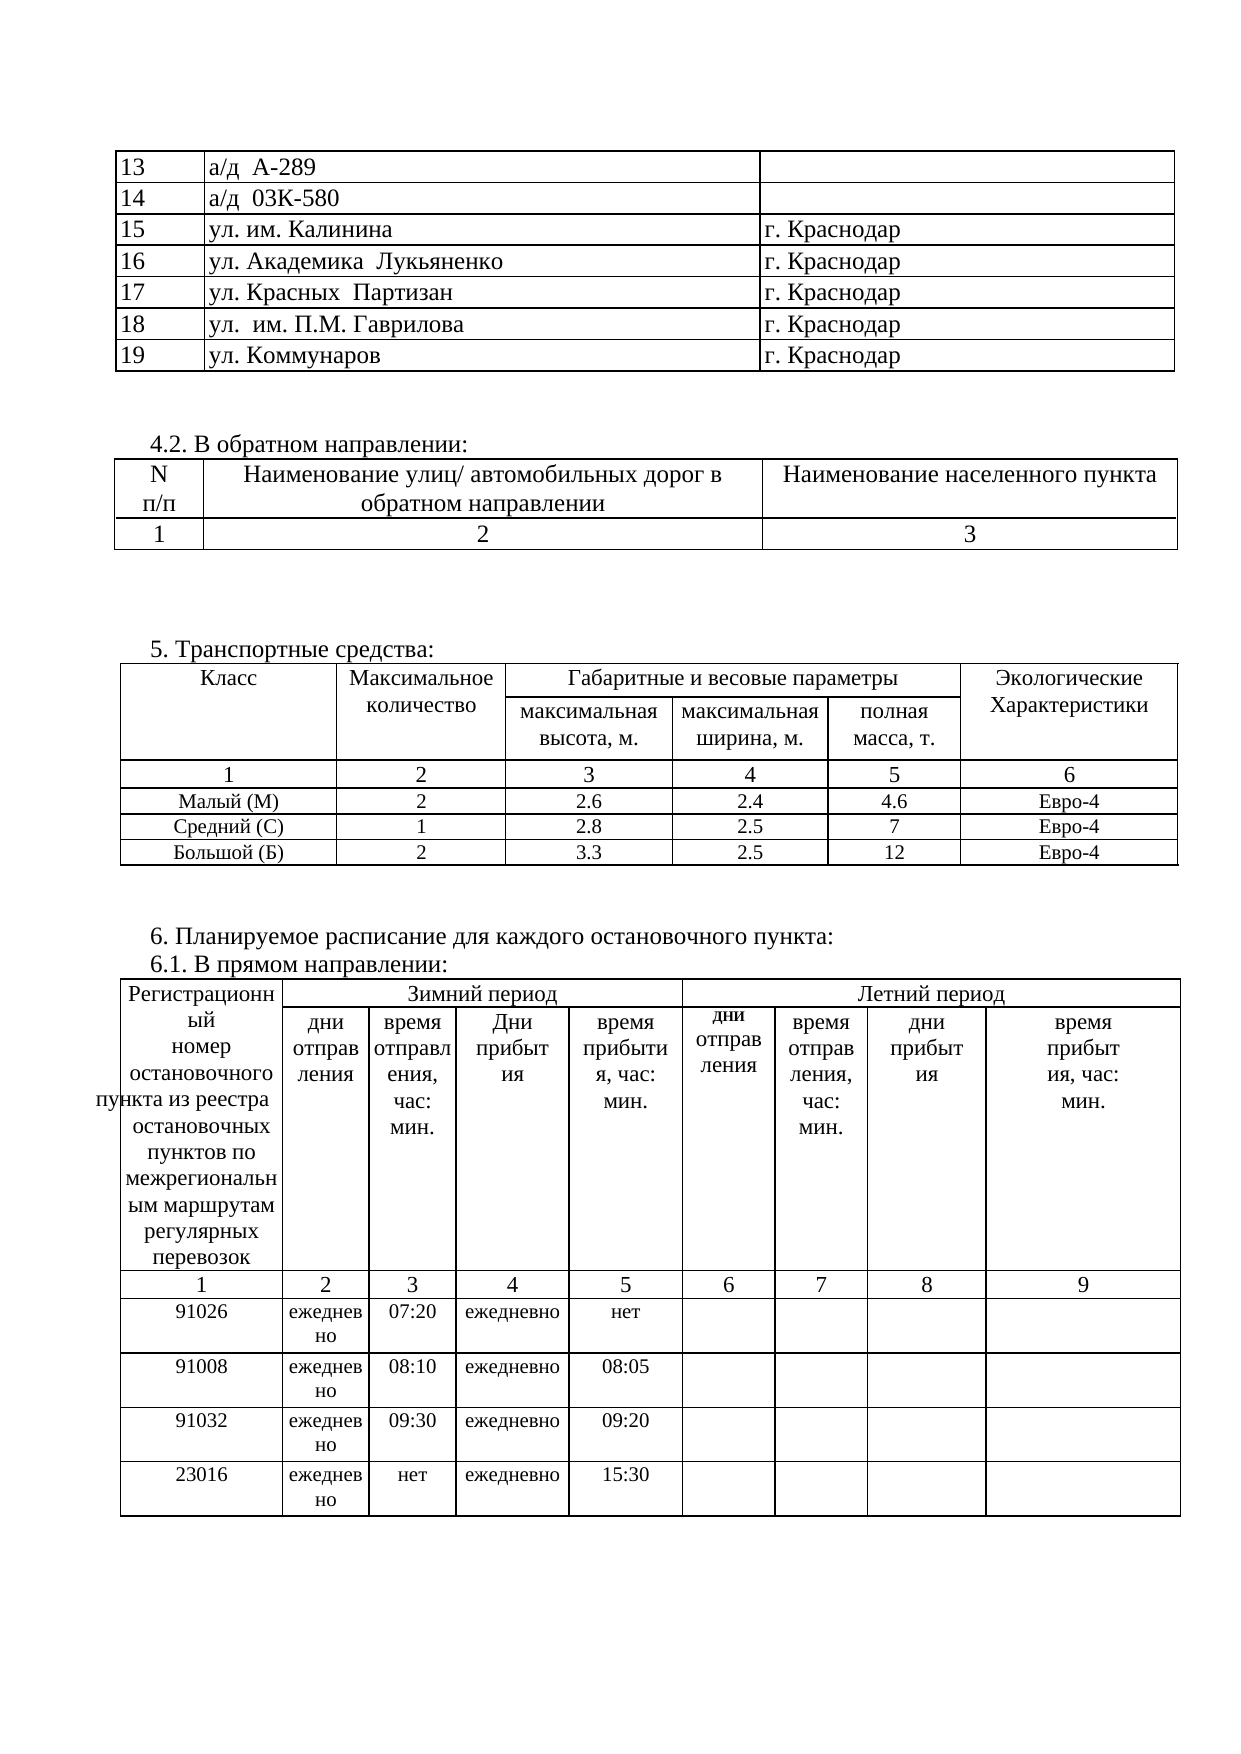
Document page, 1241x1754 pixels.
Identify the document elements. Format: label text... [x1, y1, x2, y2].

table_header Наименование населенного пункта [763, 460, 1177, 517]
table_cell 4 [457, 1271, 568, 1298]
table_cell 23016 [121, 1462, 282, 1515]
table_header Наименование улиц/ автомобильных дорог в обратном направлении [204, 460, 762, 517]
table_cell 08:10 [370, 1354, 455, 1406]
table_cell дни прибыт ия [868, 1008, 985, 1270]
text 4.2. В обратном направлении: [150, 429, 1090, 458]
table_cell время прибыт ия, час: мин. [987, 1008, 1180, 1270]
table_cell Большой (Б) [121, 840, 336, 864]
table_cell г. Краснодар [761, 277, 1174, 307]
table_cell 3 [763, 517, 1177, 548]
table_header Класс [121, 664, 336, 759]
table_cell 2.5 [673, 840, 827, 864]
table_cell 3 [370, 1271, 455, 1298]
table_cell 08:05 [570, 1354, 682, 1406]
table_cell максимальная ширина, м. [673, 698, 827, 759]
table_cell ул. им. Калинина [205, 215, 759, 244]
table_header N п/п [115, 460, 203, 517]
table_cell 3 [506, 761, 672, 787]
table_cell 2 [283, 1271, 368, 1298]
table_cell Евро-4 [961, 840, 1177, 864]
table_cell 4 [673, 761, 827, 787]
table_cell 5 [829, 761, 960, 787]
table_cell время отправ ления, час: мин. [776, 1008, 867, 1270]
table_cell а/д А-289 [205, 152, 759, 181]
table_cell ул. им. П.М. Гаврилова [205, 309, 759, 339]
table_cell 12 [829, 840, 960, 864]
table_cell ежедневно [283, 1299, 368, 1352]
table_header Летний период [683, 980, 1180, 1006]
table_cell [761, 183, 1174, 213]
table_cell 07:20 [370, 1299, 455, 1352]
table_cell г. Краснодар [761, 340, 1174, 370]
table_cell [683, 1408, 774, 1461]
table_cell 13 [117, 152, 204, 181]
table_cell г. Краснодар [761, 246, 1174, 276]
table_cell Дни прибыт ия [457, 1008, 568, 1270]
table_cell 91026 [121, 1299, 282, 1352]
table_cell [761, 152, 1174, 181]
table_cell 2 [337, 761, 505, 787]
table_cell нет [570, 1299, 682, 1352]
table_cell ежедневно [457, 1462, 568, 1515]
table_header Максимальное количество [337, 664, 505, 759]
table_cell 2.8 [506, 815, 672, 838]
table_cell [868, 1354, 985, 1406]
table_cell 4.6 [829, 789, 960, 813]
table_cell 17 [117, 277, 204, 307]
text 6.1. В прямом направлении: [150, 949, 1090, 978]
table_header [121, 980, 282, 1270]
table_cell ДНИ отправ ления [683, 1008, 774, 1270]
table_cell время прибыти я, час: мин. [570, 1008, 682, 1270]
table_cell [987, 1354, 1180, 1406]
table_cell 5 [570, 1271, 682, 1298]
table_cell Евро-4 [961, 789, 1177, 813]
text 6. Планируемое расписание для каждого остановочного пункта: [150, 921, 1090, 949]
table_header Зимний период [283, 980, 682, 1006]
table_cell 14 [117, 183, 204, 213]
table_cell 2 [337, 840, 505, 864]
table_cell а/д 03К-580 [205, 183, 759, 213]
table_cell ежедневно [283, 1408, 368, 1461]
table_cell 1 [115, 518, 203, 548]
table_cell г. Краснодар [761, 309, 1174, 339]
table_cell 9 [987, 1271, 1180, 1298]
table_cell 6 [683, 1271, 774, 1298]
table_cell [776, 1299, 867, 1352]
table_cell 1 [121, 1271, 282, 1298]
table_cell 18 [117, 309, 204, 339]
table_cell [683, 1299, 774, 1352]
table_cell [987, 1462, 1180, 1515]
table_cell 91008 [121, 1354, 282, 1406]
table_cell [683, 1462, 774, 1515]
table_cell 2 [337, 789, 505, 813]
table_cell ежедневно [457, 1408, 568, 1461]
table_cell полная масса, т. [829, 698, 960, 759]
table_cell ежедневно [457, 1299, 568, 1352]
table_cell 09:20 [570, 1408, 682, 1461]
table_cell 3.3 [506, 840, 672, 864]
table_cell [776, 1408, 867, 1461]
table_cell 2.5 [673, 815, 827, 838]
table_cell нет [370, 1462, 455, 1515]
table_cell Средний (С) [121, 815, 336, 838]
table_cell 7 [829, 815, 960, 838]
table_cell [987, 1299, 1180, 1352]
table_cell 19 [117, 340, 204, 370]
table_cell [776, 1354, 867, 1406]
table_cell ул. Коммунаров [205, 340, 759, 370]
table_cell ул. Красных Партизан [205, 277, 759, 307]
table_cell [683, 1354, 774, 1406]
table_cell 6 [961, 761, 1177, 787]
table_cell [868, 1299, 985, 1352]
table_cell ежедневно [283, 1354, 368, 1406]
table_cell [776, 1462, 867, 1515]
table_cell г. Краснодар [761, 215, 1174, 244]
table_cell ежедневно [457, 1354, 568, 1406]
table_header Габаритные и весовые параметры [506, 664, 960, 696]
table_cell Евро-4 [961, 815, 1177, 838]
table_header Экологические Характеристики [961, 664, 1177, 759]
table_cell 15 [117, 215, 204, 244]
table_cell 1 [121, 761, 336, 787]
table_cell время отправл ения, час: мин. [370, 1008, 455, 1270]
table_cell [868, 1408, 985, 1461]
table_cell ежедневно [283, 1462, 368, 1515]
table_cell 15:30 [570, 1462, 682, 1515]
table_cell 2.4 [673, 789, 827, 813]
table_cell 91032 [121, 1408, 282, 1461]
table_cell [868, 1462, 985, 1515]
table_cell ул. Академика Лукьяненко [205, 246, 759, 276]
table_cell 2 [204, 519, 762, 548]
table_cell максимальная высота, м. [506, 698, 672, 759]
text 5. Транспортные средства: [150, 634, 1090, 663]
table_cell 16 [117, 246, 204, 276]
table_cell 09:30 [370, 1408, 455, 1461]
table_cell [987, 1408, 1180, 1461]
table_cell 1 [337, 815, 505, 838]
table_cell дни отправ ления [283, 1008, 368, 1270]
table_cell 7 [776, 1271, 867, 1298]
table_cell 2.6 [506, 789, 672, 813]
table_cell 8 [868, 1271, 985, 1298]
table_cell Малый (М) [121, 789, 336, 813]
